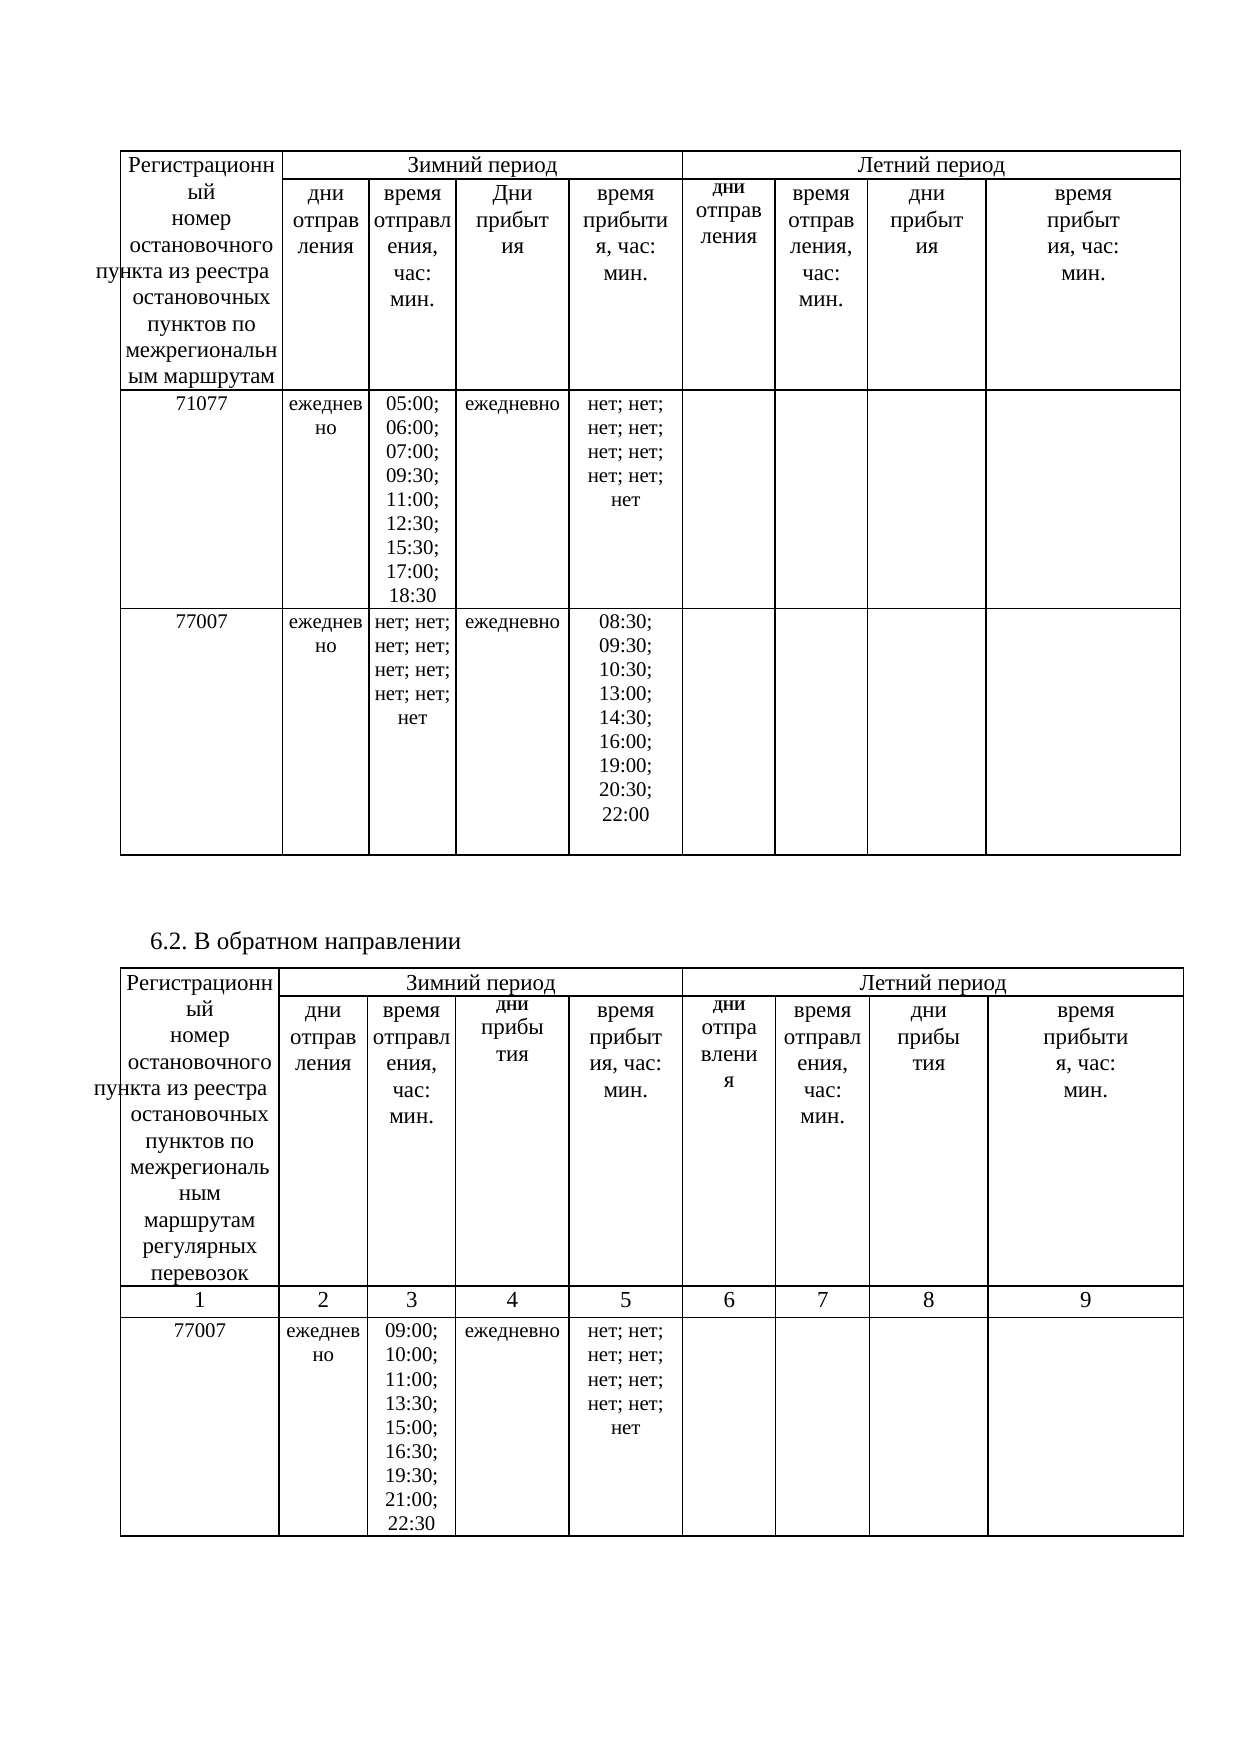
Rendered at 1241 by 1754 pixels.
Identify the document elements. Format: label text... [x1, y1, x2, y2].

table_cell 9 [989, 1287, 1183, 1317]
table_cell [776, 391, 867, 607]
table_cell [987, 609, 1180, 854]
table_cell нет; нет; нет; нет; нет; нет; нет; нет; нет [570, 1318, 682, 1535]
table_cell дни прибы тия [870, 997, 987, 1285]
table_header Зимний период [280, 969, 682, 995]
table_cell 2 [280, 1287, 367, 1317]
table_cell 7 [776, 1287, 869, 1317]
table_cell [683, 1318, 775, 1535]
table_cell 1 [121, 1287, 278, 1317]
table_cell время отправл ения, час: мин. [776, 997, 869, 1285]
table_cell ДНИ прибы тия [456, 997, 568, 1285]
table_cell 77007 [121, 609, 282, 854]
table_cell [776, 609, 867, 854]
table_cell 77007 [121, 1318, 278, 1535]
table_cell время прибыт ия, час: мин. [570, 997, 682, 1285]
table_header Зимний период [283, 152, 682, 178]
table_cell дни отправ ления [283, 180, 368, 389]
table_cell ежедневно [456, 1318, 568, 1535]
table_cell нет; нет; нет; нет; нет; нет; нет; нет; нет [570, 391, 682, 607]
table_cell время отправл ения, час: мин. [370, 180, 455, 389]
table_cell 08:30; 09:30; 10:30; 13:00; 14:30; 16:00; 19:00; 20:30; 22:00 [570, 609, 682, 854]
table_cell Дни прибыт ия [457, 180, 568, 389]
table_cell 8 [870, 1287, 987, 1317]
table_cell время отправл ения, час: мин. [368, 997, 455, 1285]
table_cell ежедневно [280, 1318, 367, 1535]
table_cell время прибыти я, час: мин. [989, 997, 1183, 1285]
table_cell ежедневно [457, 609, 568, 854]
text 6.2. В обратном направлении [150, 926, 1090, 954]
table_cell [776, 1318, 869, 1535]
table_cell ежедневно [457, 391, 568, 607]
table_cell 3 [368, 1287, 455, 1317]
table_cell 05:00; 06:00; 07:00; 09:30; 11:00; 12:30; 15:30; 17:00; 18:30 [370, 391, 455, 607]
table_header Летний период [683, 969, 1183, 995]
table_cell [987, 391, 1180, 607]
table_cell [870, 1318, 987, 1535]
table_cell [868, 391, 985, 607]
table_cell ДНИ отпра влени я [683, 997, 775, 1285]
table_cell ежедневно [283, 391, 368, 607]
table_cell 5 [570, 1287, 682, 1317]
table_cell время прибыт ия, час: мин. [987, 180, 1180, 389]
table_cell нет; нет; нет; нет; нет; нет; нет; нет; нет [370, 609, 455, 854]
table_cell [683, 609, 774, 854]
table_cell 71077 [121, 391, 282, 607]
table_cell дни отправ ления [280, 997, 367, 1285]
table_cell 6 [683, 1287, 775, 1317]
table_cell [989, 1318, 1183, 1535]
table_cell 4 [456, 1287, 568, 1317]
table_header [121, 969, 278, 1285]
table_cell ДНИ отправ ления [683, 180, 774, 389]
table_cell 09:00; 10:00; 11:00; 13:30; 15:00; 16:30; 19:30; 21:00; 22:30 [368, 1318, 455, 1535]
table_cell время отправ ления, час: мин. [776, 180, 867, 389]
table_cell [683, 391, 774, 607]
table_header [121, 152, 282, 389]
table_cell [868, 609, 985, 854]
table_cell ежедневно [283, 609, 368, 854]
table_cell дни прибыт ия [868, 180, 985, 389]
table_cell время прибыти я, час: мин. [570, 180, 682, 389]
table_header Летний период [683, 152, 1180, 178]
